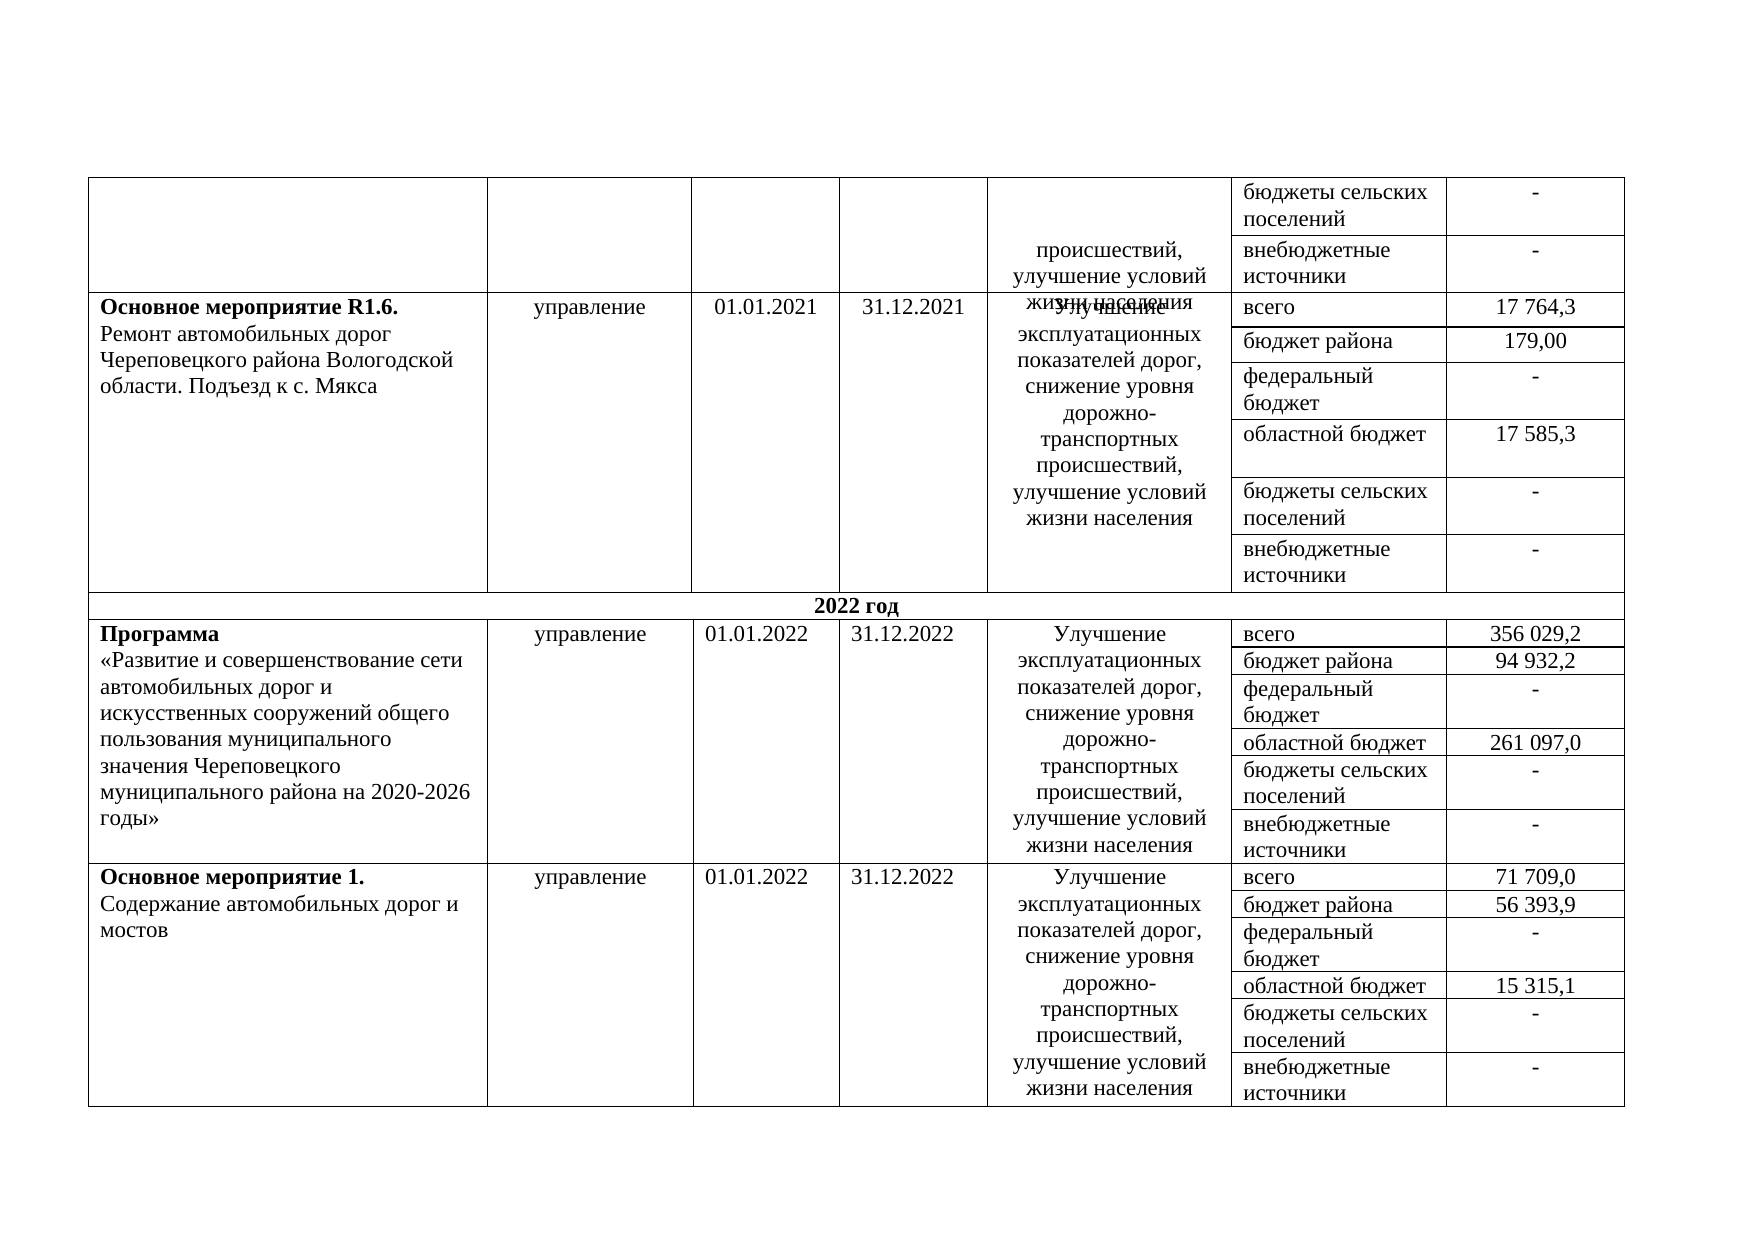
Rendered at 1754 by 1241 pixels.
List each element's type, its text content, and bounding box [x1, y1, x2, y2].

table_cell 31.12.2021 [840, 293, 987, 592]
table_cell 31.12.2022 [840, 620, 987, 862]
table_cell - [1447, 535, 1624, 592]
table_cell Основное мероприятие 1. Содержание автомобильных дорог и мостов [89, 864, 487, 1106]
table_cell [988, 293, 1231, 592]
table_cell - [1447, 178, 1624, 235]
table_cell всего [1232, 864, 1446, 890]
table_cell 31.12.2022 [840, 864, 987, 1106]
table_cell - [1447, 1053, 1624, 1106]
table_cell бюджет района [1232, 891, 1446, 917]
table_cell 17 585,3 [1447, 420, 1624, 477]
table_cell Улучшение эксплуатационных показателей дорог, снижение уровня дорожно-транспортных происшествий, улучшение условий жизни населения [988, 620, 1231, 862]
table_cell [988, 864, 1231, 1106]
table_cell - [1447, 363, 1624, 419]
table_cell 2022 год [89, 593, 1624, 619]
table_cell 261 097,0 [1447, 729, 1624, 755]
table_cell всего [1232, 293, 1446, 326]
table_cell внебюджетные источники [1232, 535, 1446, 592]
table_cell 01.01.2022 [694, 864, 839, 1106]
table_cell бюджеты сельских поселений [1232, 478, 1446, 534]
table_cell федеральный бюджет [1232, 675, 1446, 727]
table_cell 17 764,3 [1447, 293, 1624, 326]
table_cell бюджет района [1232, 328, 1446, 362]
table_cell внебюджетные источники [1232, 1053, 1446, 1106]
table_cell федеральный бюджет [1232, 918, 1446, 971]
table_cell - [1447, 675, 1624, 727]
table_cell 01.01.2022 [694, 620, 839, 862]
table_cell федеральный бюджет [1232, 363, 1446, 419]
table_cell - [1447, 756, 1624, 809]
table_cell - [1447, 918, 1624, 971]
table_cell всего [1232, 620, 1446, 646]
table_cell бюджеты сельских поселений [1232, 999, 1446, 1052]
table_cell областной бюджет [1232, 729, 1446, 755]
table_cell внебюджетные источники [1232, 236, 1446, 292]
table_cell областной бюджет [1232, 972, 1446, 998]
table_cell 01.01.2021 [692, 293, 839, 592]
table_cell управление [488, 620, 693, 862]
table_cell бюджеты сельских поселений [1232, 756, 1446, 809]
table_cell 94 932,2 [1447, 648, 1624, 674]
table_cell - [1447, 236, 1624, 292]
table_cell управление [488, 293, 691, 592]
table_cell 356 029,2 [1447, 620, 1624, 646]
table_cell 15 315,1 [1447, 972, 1624, 998]
table_cell 56 393,9 [1447, 891, 1624, 917]
table_cell внебюджетные источники [1232, 810, 1446, 862]
table_cell областной бюджет [1232, 420, 1446, 477]
table_cell - [1447, 999, 1624, 1052]
table_cell бюджеты сельских поселений [1232, 178, 1446, 235]
table_cell бюджет района [1232, 648, 1446, 674]
table_cell 71 709,0 [1447, 864, 1624, 890]
table_cell - [1447, 810, 1624, 862]
table_cell управление [488, 864, 693, 1106]
table_cell 179,00 [1447, 328, 1624, 362]
table_cell - [1447, 478, 1624, 534]
table_cell Основное мероприятие R1.6. Ремонт автомобильных дорог Череповецкого района Вологодской области. Подъезд к с. Мякса [89, 293, 487, 592]
table_cell Программа «Развитие и совершенствование сети автомобильных дорог и искусственных сооружений общего пользования муниципального значения Череповецкого муниципального района на 2020-2026 годы» [89, 620, 487, 862]
